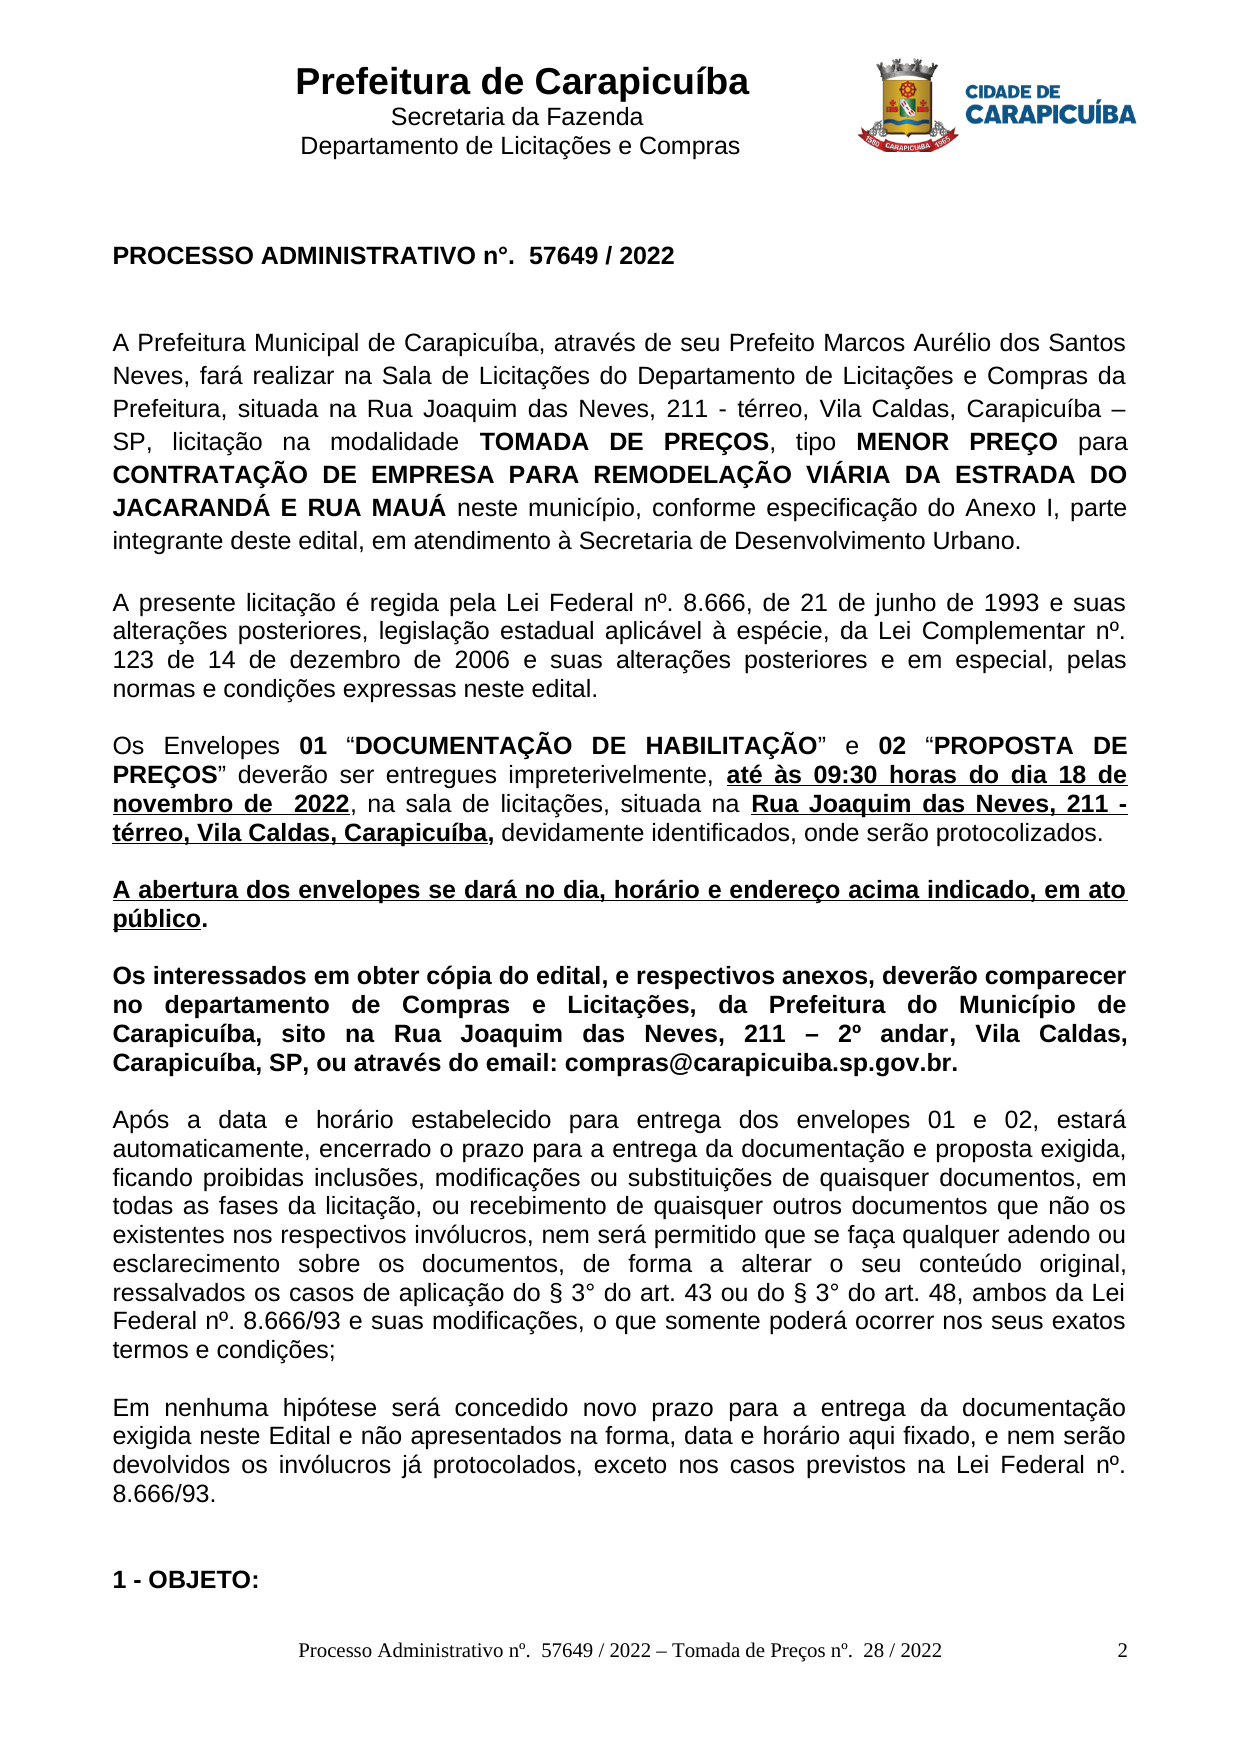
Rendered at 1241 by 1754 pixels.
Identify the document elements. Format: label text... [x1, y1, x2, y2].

text 1 - OBJETO: [112, 1565, 1128, 1594]
list Em nenhuma hipótese será concedido novo prazo para a entrega da documentação exigida neste Edital e não apresentados na forma, data e horário aqui fixado, e nem serão devolvidos os invólucros já protocolados, exceto nos casos previstos na Lei Federal nº. 8.666/93. [112, 1393, 1128, 1508]
text Os Envelopes 01 “DOCUMENTAÇÃO DE HABILITAÇÃO” e 02 “PROPOSTA DE PREÇOS” deverão ser entregues impreterivelmente, até às 09:30 horas do dia 18 de novembro de 2022, na sala de licitações, situada na Rua Joaquim das Neves, 211 - térreo, Vila Caldas, Carapicuíba, devidamente identificados, onde serão protocolizados. [112, 731, 1128, 846]
text A presente licitação é regida pela Lei Federal nº. 8.666, de 21 de junho de 1993 e suas alterações posteriores, legislação estadual aplicável à espécie, da Lei Complementar nº. 123 de 14 de dezembro de 2006 e suas alterações posteriores e em especial, pelas normas e condições expressas neste edital. [112, 588, 1128, 703]
text A Prefeitura Municipal de Carapicuíba, através de seu Prefeito Marcos Aurélio dos Santos Neves, fará realizar na Sala de Licitações do Departamento de Licitações e Compras da Prefeitura, situada na Rua Joaquim das Neves, 211 - térreo, Vila Caldas, Carapicuíba – SP, licitação na modalidade TOMADA DE PREÇOS, tipo MENOR PREÇO para CONTRATAÇÃO DE EMPRESA PARA REMODELAÇÃO VIÁRIA DA ESTRADA DO JACARANDÁ E RUA MAUÁ neste município, conforme especificação do Anexo I, parte integrante deste edital, em atendimento à Secretaria de Desenvolvimento Urbano. [112, 328, 1128, 554]
list Após a data e horário estabelecido para entrega dos envelopes 01 e 02, estará automaticamente, encerrado o prazo para a entrega da documentação e proposta exigida, ficando proibidas inclusões, modificações ou substituições de quaisquer documentos, em todas as fases da licitação, ou recebimento de quaisquer outros documentos que não os existentes nos respectivos invólucros, nem será permitido que se faça qualquer adendo ou esclarecimento sobre os documentos, de forma a alterar o seu conteúdo original, ressalvados os casos de aplicação do § 3° do art. 43 ou do § 3° do art. 48, ambos da Lei Federal nº. 8.666/93 e suas modificações, o que somente poderá ocorrer nos seus exatos termos e condições; [112, 1105, 1128, 1364]
picture [857, 57, 1139, 152]
text A abertura dos envelopes se dará no dia, horário e endereço acima indicado, em ato público. [112, 875, 1128, 900]
text PROCESSO ADMINISTRATIVO n°. 57649 / 2022 [112, 241, 1128, 270]
text A abertura dos envelopes se dará no dia, horário e endereço acima indicado, em ato público. [112, 901, 1128, 933]
text Os interessados em obter cópia do edital, e respectivos anexos, deverão comparecer no departamento de Compras e Licitações, da Prefeitura do Município de Carapicuíba, sito na Rua Joaquim das Neves, 211 – 2º andar, Vila Caldas, Carapicuíba, SP, ou através do email: compras@carapicuiba.sp.gov.br. [112, 961, 1128, 1076]
